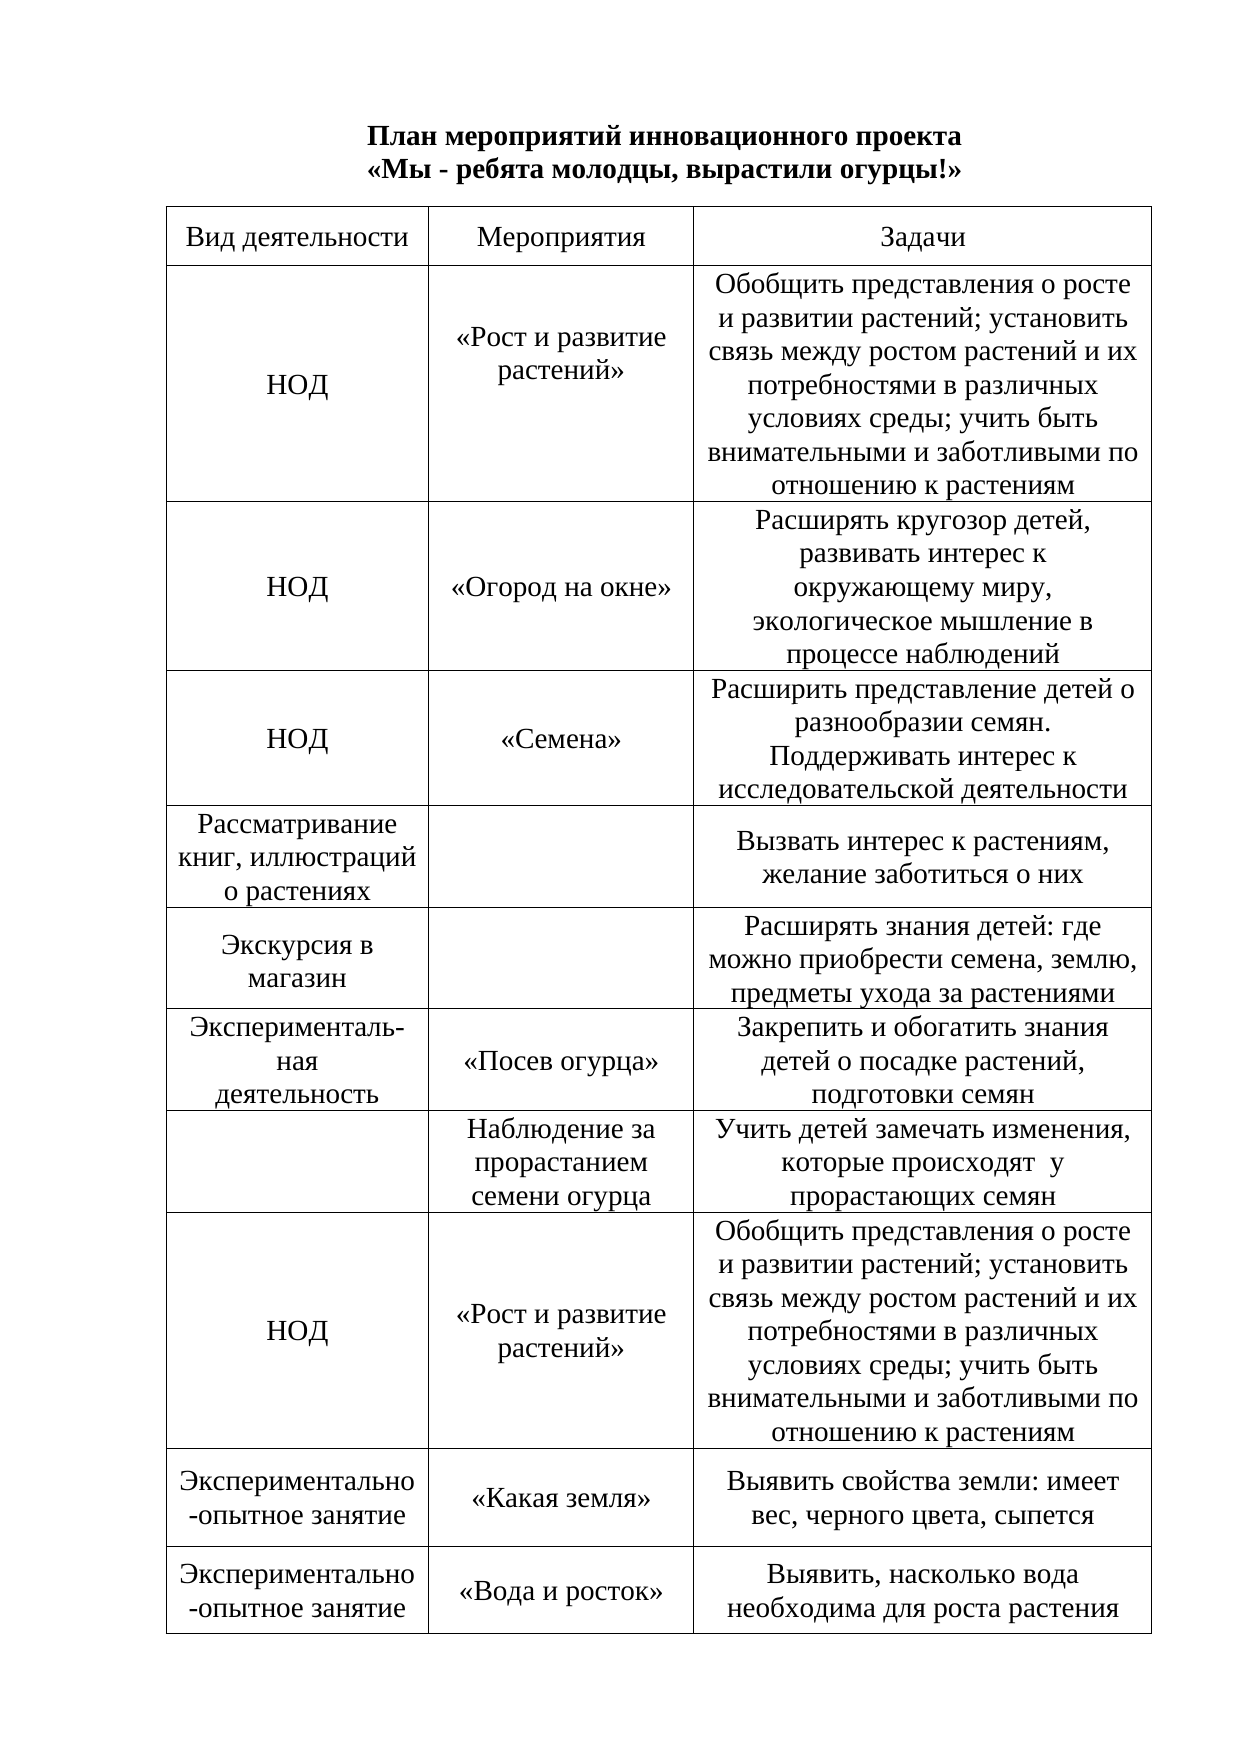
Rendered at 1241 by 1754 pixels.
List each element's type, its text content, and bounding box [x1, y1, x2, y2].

table_cell [167, 1111, 428, 1212]
table_cell НОД [167, 266, 428, 501]
table_cell «Какая земля» [429, 1449, 693, 1546]
table_cell «Посев огурца» [429, 1009, 693, 1110]
table_cell Расширить представление детей о разнообразии семян. Поддерживать интерес к исследовательской деятельности [694, 671, 855, 805]
table_cell Выявить, насколько вода необходима для роста растения [694, 1547, 1151, 1633]
table_cell Расширять знания детей: где можно приобрести семена, землю, предметы ухода за растениями [694, 908, 1151, 1008]
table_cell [167, 1547, 428, 1633]
text План мероприятий инновационного проекта [177, 118, 1152, 152]
table_cell Расширять кругозор детей, развивать интерес к окружающему миру, экологическое мышление в процессе наблюдений [905, 502, 1151, 670]
table_cell Рассматривание книг, иллюстраций о растениях [167, 806, 428, 907]
table_header Задачи [694, 207, 1151, 265]
table_cell Обобщить представления о росте и развитии растений; установить связь между ростом растений и их потребностями в различных условиях среды; учить быть внимательными и заботливыми по отношению к растениям [694, 266, 1151, 501]
table_cell Обобщить представления о росте и развитии растений; установить связь между ростом растений и их потребностями в различных условиях среды; учить быть внимательными и заботливыми по отношению к растениям [694, 1213, 1151, 1447]
table_cell Экскурсия в магазин [167, 908, 428, 1008]
table_header Вид деятельности [167, 207, 428, 265]
table_cell [429, 806, 693, 907]
table_cell «Семена» [429, 671, 693, 805]
table_cell Расширять кругозор детей, развивать интерес к окружающему миру, экологическое мышление в процессе наблюдений [694, 502, 799, 670]
table_cell Наблюдение за прорастанием семени огурца [429, 1111, 693, 1212]
table_header Мероприятия [429, 207, 693, 265]
table_cell Вызвать интерес к растениям, желание заботиться о них [694, 806, 1151, 907]
table_cell «Рост и развитие растений» [429, 266, 693, 501]
table_cell [429, 908, 693, 1008]
table_cell Эксперименталь-ная деятельность [167, 1009, 428, 1110]
text «Мы - ребята молодцы, вырастили огурцы!» [177, 152, 1152, 185]
table_cell «Рост и развитие растений» [429, 1213, 693, 1447]
table_cell «Вода и росток» [429, 1547, 693, 1633]
table_cell НОД [167, 671, 428, 805]
table_cell НОД [167, 502, 428, 670]
table_cell Выявить свойства земли: имеет вес, черного цвета, сыпется [694, 1449, 1151, 1546]
table_cell Экспериментально-опытное занятие [167, 1449, 428, 1546]
table_cell НОД [167, 1213, 428, 1447]
table_cell Учить детей замечать изменения, которые происходят у прорастающих семян [694, 1111, 1151, 1212]
table_cell Закрепить и обогатить знания детей о посадке растений, подготовки семян [694, 1009, 1151, 1110]
table_cell «Огород на окне» [429, 502, 693, 670]
table_cell Расширить представление детей о разнообразии семян. Поддерживать интерес к исследовательской деятельности [1051, 671, 1151, 805]
